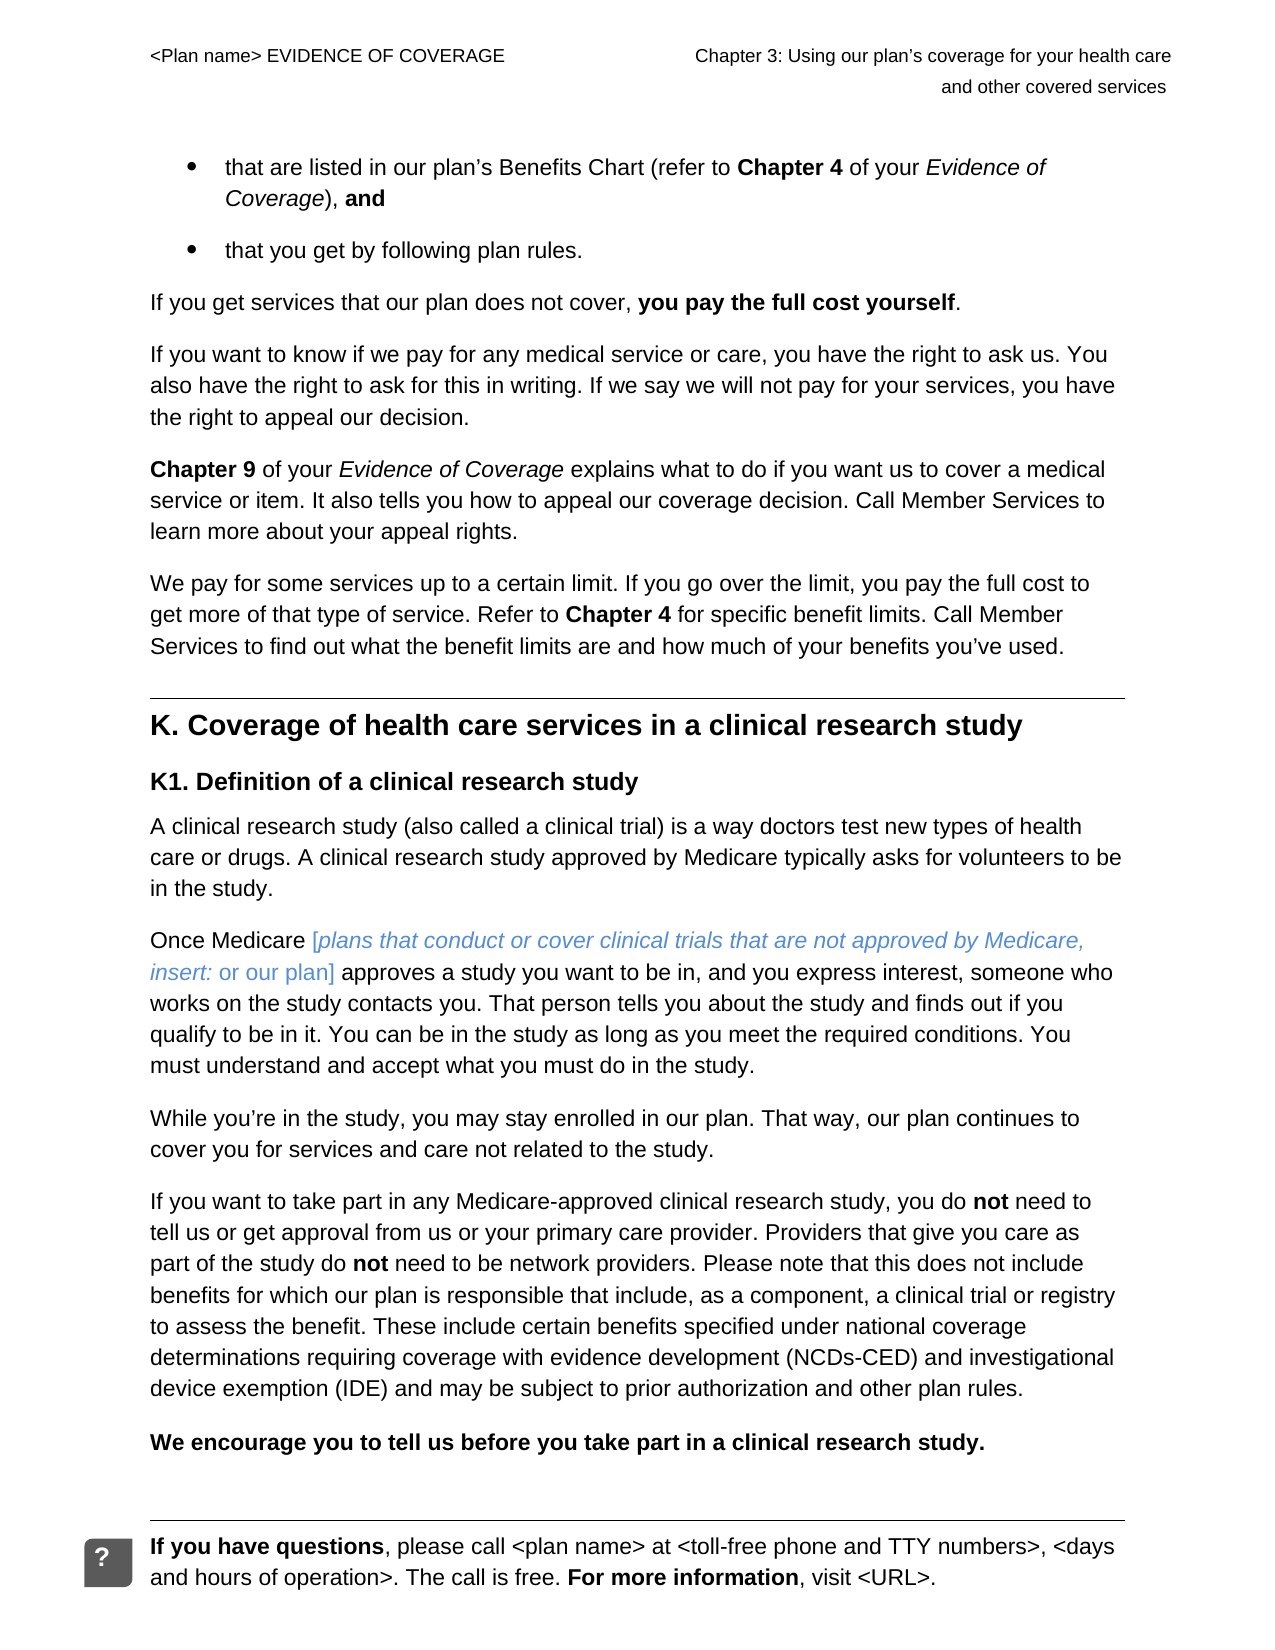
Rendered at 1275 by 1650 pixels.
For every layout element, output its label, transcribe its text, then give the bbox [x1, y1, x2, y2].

text If you get services that our plan does not cover, you pay the full cost yourself. [150, 285, 1125, 317]
text If you want to know if we pay for any medical service or care, you have the right to ask us. You also have the right to ask for this in writing. If we say we will not pay for your services, you have the right to appeal our decision. [150, 337, 1125, 431]
text Once Medicare [plans that conduct or cover clinical trials that are not approved by Medicare, insert: or our plan] approves a study you want to be in, and you express interest, someone who works on the study contacts you. That person tells you about the study and finds out if you qualify to be in it. You can be in the study as long as you meet the required conditions. You must understand and accept what you must do in the study. [150, 924, 1125, 1080]
text that you get by following plan rules. [187, 233, 1050, 264]
subtitle K1. Definition of a clinical research study [150, 763, 1050, 797]
text A clinical research study (also called a clinical trial) is a way doctors test new types of health care or drugs. A clinical research study approved by Medicare typically asks for volunteers to be in the study. [150, 809, 1125, 903]
text We pay for some services up to a certain limit. If you go over the limit, you pay the full cost to get more of that type of service. Refer to Chapter 4 for specific benefit limits. Call Member Services to find out what the benefit limits are and how much of your benefits you’ve used. [150, 567, 1125, 660]
text While you’re in the study, you may stay enrolled in our plan. That way, our plan continues to cover you for services and care not related to the study. [150, 1101, 1125, 1163]
text If you want to take part in any Medicare-approved clinical research study, you do not need to tell us or get approval from us or your primary care provider. Providers that give you care as part of the study do not need to be network providers. Please note that this does not include benefits for which our plan is responsible that include, as a component, a clinical trial or registry to assess the benefit. These include certain benefits specified under national coverage determinations requiring coverage with evidence development (NCDs-CED) and investigational device exemption (IDE) and may be subject to prior authorization and other plan rules. [150, 1184, 1125, 1403]
text We encourage you to tell us before you take part in a clinical research study. [150, 1424, 1050, 1457]
text Chapter 9 of your Evidence of Coverage explains what to do if you want us to cover a medical service or item. It also tells you how to appeal our coverage decision. Call Member Services to learn more about your appeal rights. [150, 452, 1125, 546]
text that are listed in our plan’s Benefits Chart (refer to Chapter 4 of your Evidence of Coverage), and [187, 150, 1050, 212]
subtitle Coverage of health care services in a clinical research study [150, 699, 1125, 743]
